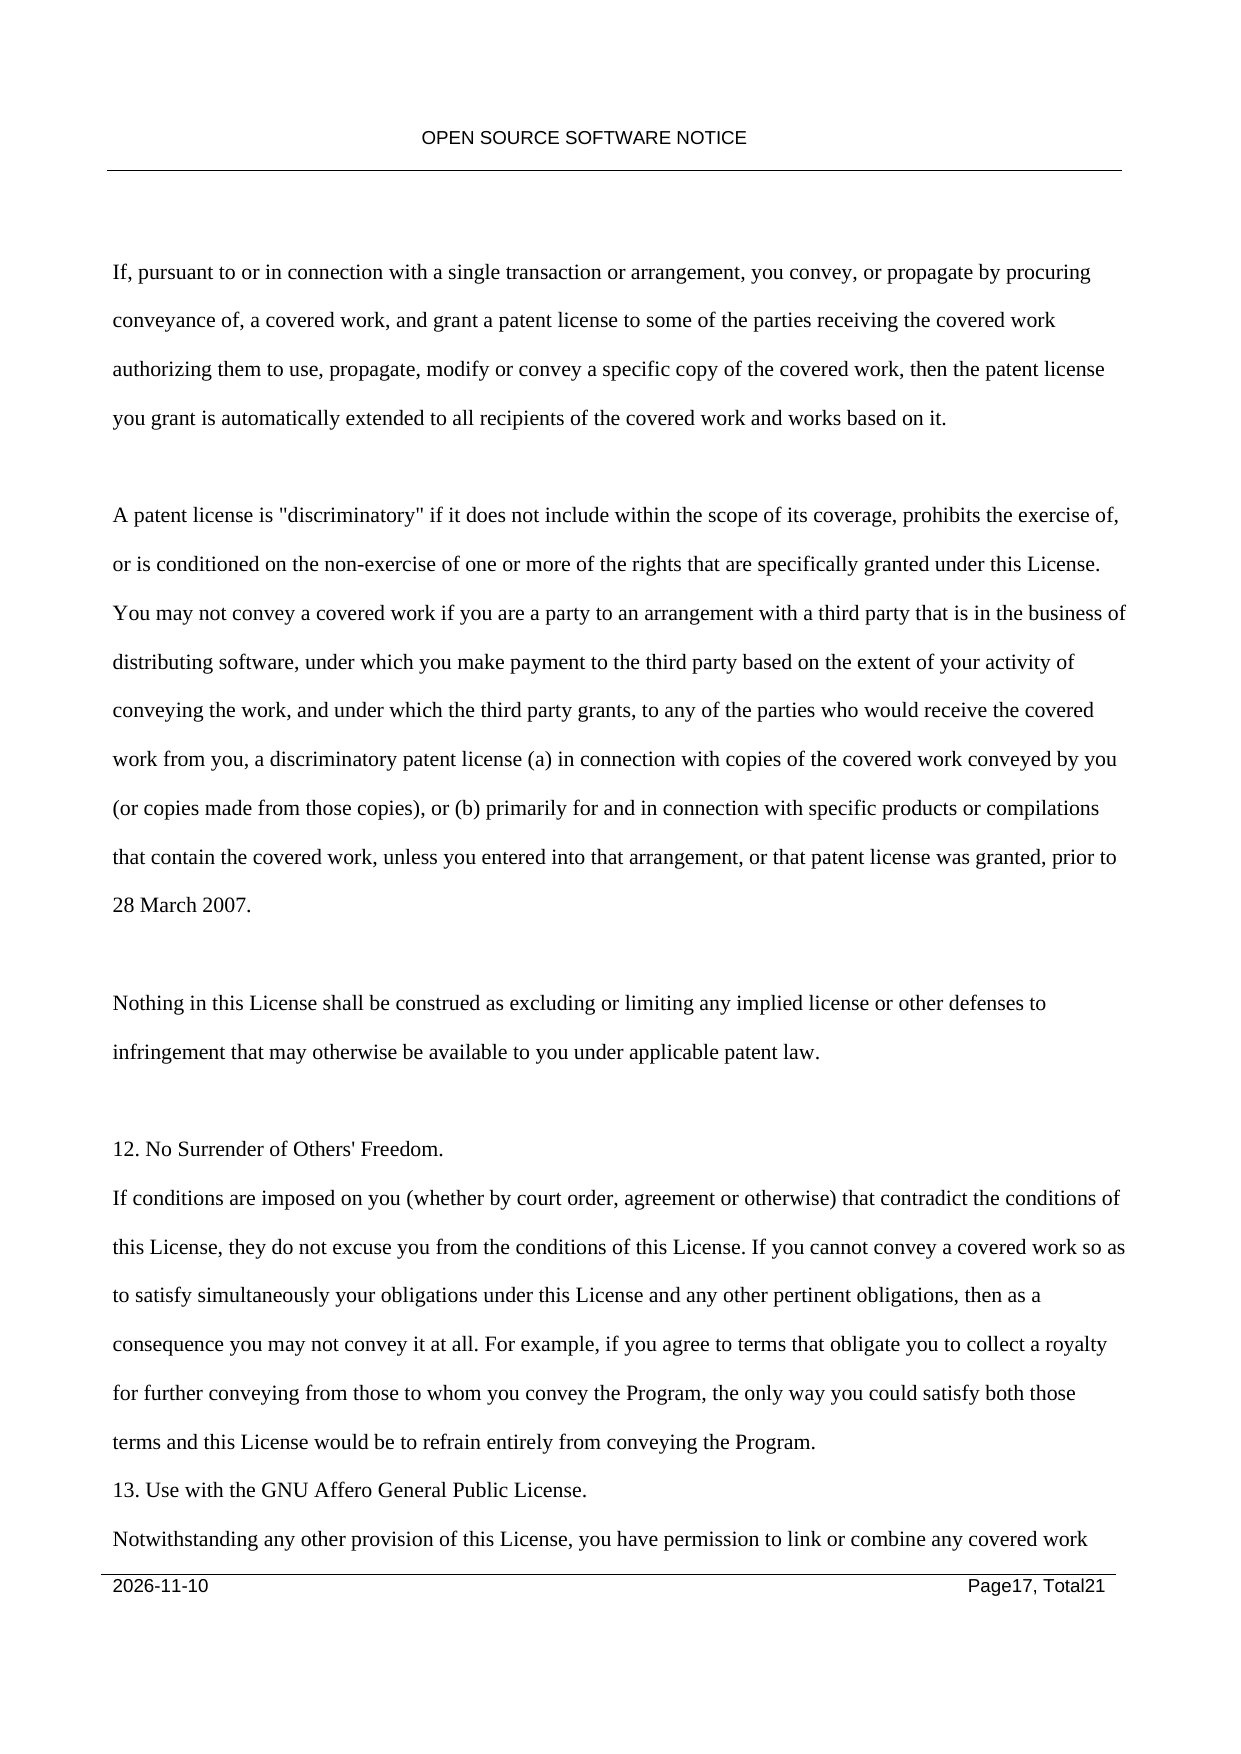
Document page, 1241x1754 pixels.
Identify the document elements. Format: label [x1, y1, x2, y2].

text [112, 206, 1128, 1555]
